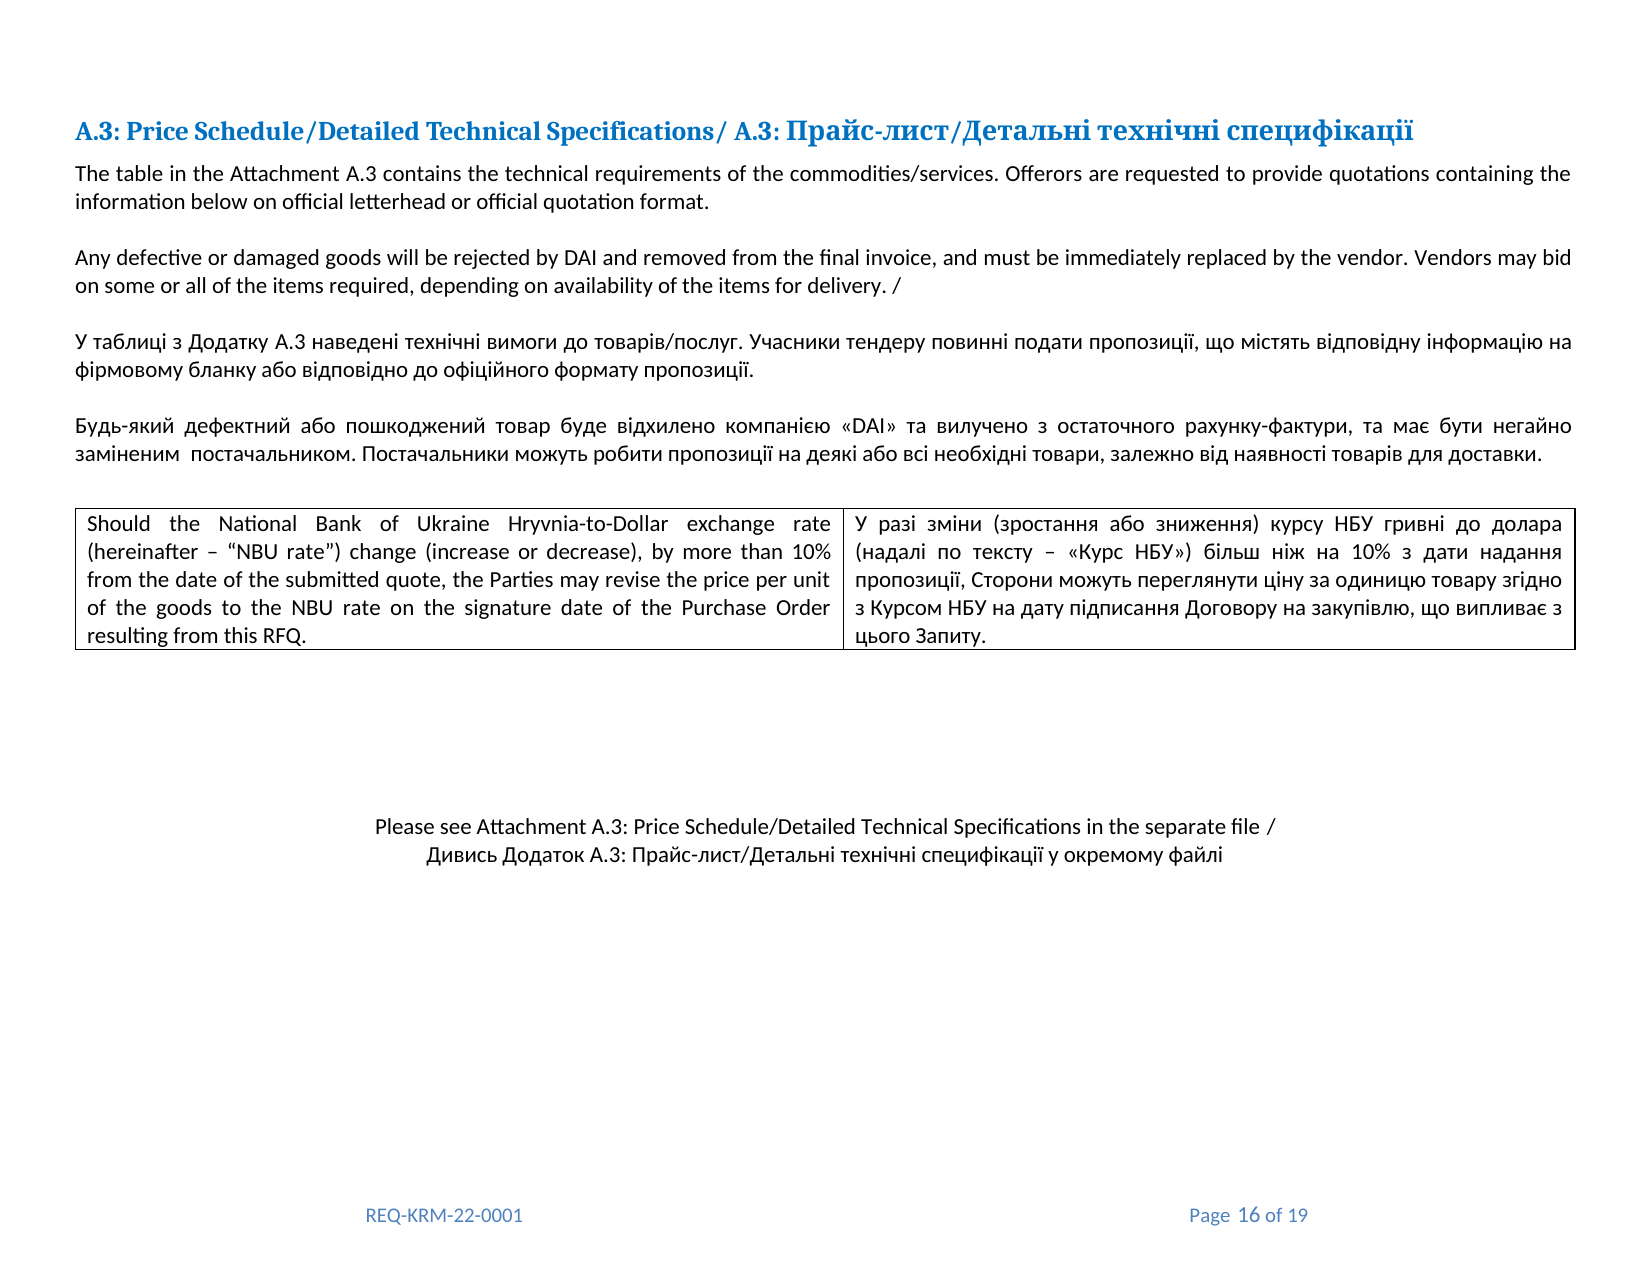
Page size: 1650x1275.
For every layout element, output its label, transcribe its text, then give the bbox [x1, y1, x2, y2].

text The table in the Attachment A.3 contains the technical requirements of the commodities/services. Offerors are requested to provide quotations containing the information below on official letterhead or official quotation format. [75, 159, 1575, 215]
text Any defective or damaged goods will be rejected by DAI and removed from the final invoice, and must be immediately replaced by the vendor. Vendors may bid on some or all of the items required, depending on availability of the items for delivery. / [75, 243, 1575, 299]
list У таблиці з Додатку A.3 наведені технічні вимоги до товарів/послуг. Учасники тендеру повинні подати пропозиції, що містять відповідну інформацію на фірмовому бланку або відповідно до офіційного формату пропозиції. [75, 327, 1575, 383]
text Please see Attachment A.3: Price Schedule/Detailed Technical Specifications in the separate file / [75, 812, 1575, 840]
table_header У разі зміни (зростання або зниження) курсу НБУ гривні до долара (надалі по тексту – «Курс НБУ») більш ніж на 10% з дати надання пропозиції, Сторони можуть переглянути ціну за одиницю товару згідно з Курсом НБУ на дату підписання Договору на закупівлю, що випливає з цього Запиту. [844, 509, 1574, 649]
text Дивись Додаток A.3: Прайс-лист/Детальні технічні специфікації у окремому файлі [75, 840, 1575, 868]
table_header Should the National Bank of Ukraine Hryvnia-to-Dollar exchange rate (hereinafter – “NBU rate”) change (increase or decrease), by more than 10% from the date of the submitted quote, the Parties may revise the price per unit of the goods to the NBU rate on the signature date of the Purchase Order resulting from this RFQ. [76, 509, 843, 649]
subtitle A.3: Price Schedule/Detailed Technical Specifications/ A.3: Прайс-лист/Детальні технічні специфікації [75, 116, 1575, 147]
list Будь-який дефектний або пошкоджений товар буде відхилено компанією «DAI» та вилучено з остаточного рахунку-фактури, та має бути негайно заміненим постачальником. Постачальники можуть робити пропозиції на деякі або всі необхідні товари, залежно від наявності товарів для доставки. [75, 411, 1575, 467]
